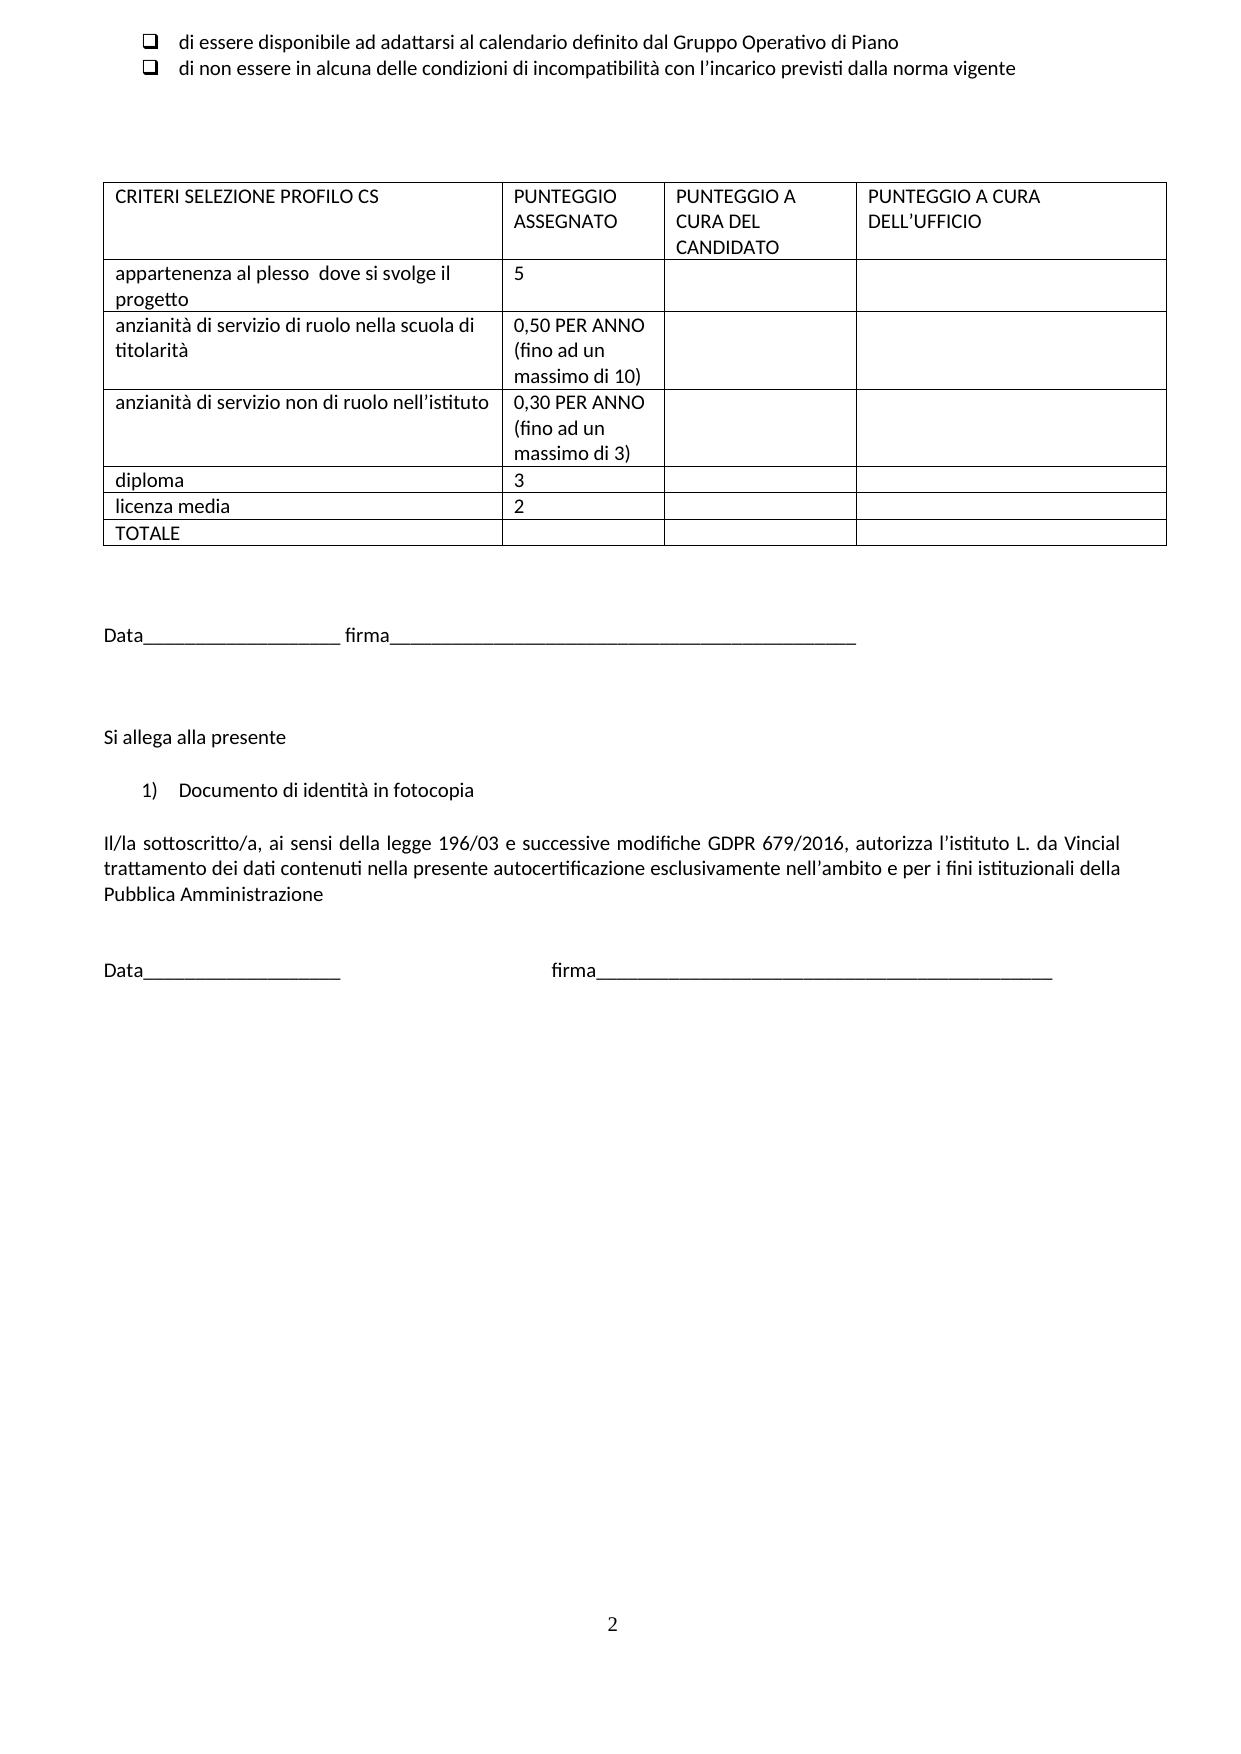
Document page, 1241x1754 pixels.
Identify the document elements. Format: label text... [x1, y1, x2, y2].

table_cell [665, 312, 856, 388]
table_cell [503, 520, 664, 545]
list di essere disponibile ad adattarsi al calendario definito dal Gruppo Operativo di Piano [141, 29, 1122, 55]
table_cell [857, 390, 1166, 466]
table_cell [665, 260, 856, 311]
table_cell [665, 520, 856, 545]
table_cell [665, 390, 856, 466]
table_cell anzianità di servizio di ruolo nella scuola di titolarità [104, 312, 502, 388]
table_cell 0,30 PER ANNO (fino ad un massimo di 3) [503, 390, 664, 466]
table_cell 0,50 PER ANNO (fino ad un massimo di 10) [503, 312, 664, 388]
table_cell [857, 520, 1166, 545]
text Data___________________ firma____________________________________________ [103, 957, 1122, 982]
table_cell appartenenza al plesso dove si svolge il progetto [104, 260, 502, 311]
table_cell 3 [503, 467, 664, 492]
text Il/la sottoscritto/a, ai sensi della legge 196/03 e successive modifiche GDPR 679/2016, autorizza l’istituto L. da Vincial trattamento dei dati contenuti nella presente autocertificazione esclusivamente nell’ambito e per i fini istituzionali della Pubblica Amministrazione [103, 830, 1122, 906]
table_header PUNTEGGIO ASSEGNATO [503, 183, 664, 259]
table_cell [857, 312, 1166, 388]
table_cell licenza media [104, 493, 502, 519]
table_cell 5 [503, 260, 664, 311]
table_cell [665, 493, 856, 519]
list di non essere in alcuna delle condizioni di incompatibilità con l’incarico previsti dalla norma vigente [141, 55, 1122, 80]
table_cell 2 [503, 493, 664, 519]
text Data___________________ firma_____________________________________________ [103, 622, 1122, 648]
table_cell [665, 467, 856, 492]
table_cell TOTALE [104, 520, 502, 545]
table_header PUNTEGGIO A CURA DELL’UFFICIO [857, 183, 1166, 259]
table_header PUNTEGGIO A CURA DEL CANDIDATO [665, 183, 856, 259]
table_cell [857, 467, 1166, 492]
list Documento di identità in fotocopia [141, 777, 1095, 802]
text Si allega alla presente [103, 724, 1122, 749]
table_cell diploma [104, 467, 502, 492]
table_cell [857, 493, 1166, 519]
table_cell [857, 260, 1166, 311]
table_header CRITERI SELEZIONE PROFILO CS [104, 183, 502, 259]
table_cell anzianità di servizio non di ruolo nell’istituto [104, 390, 502, 466]
